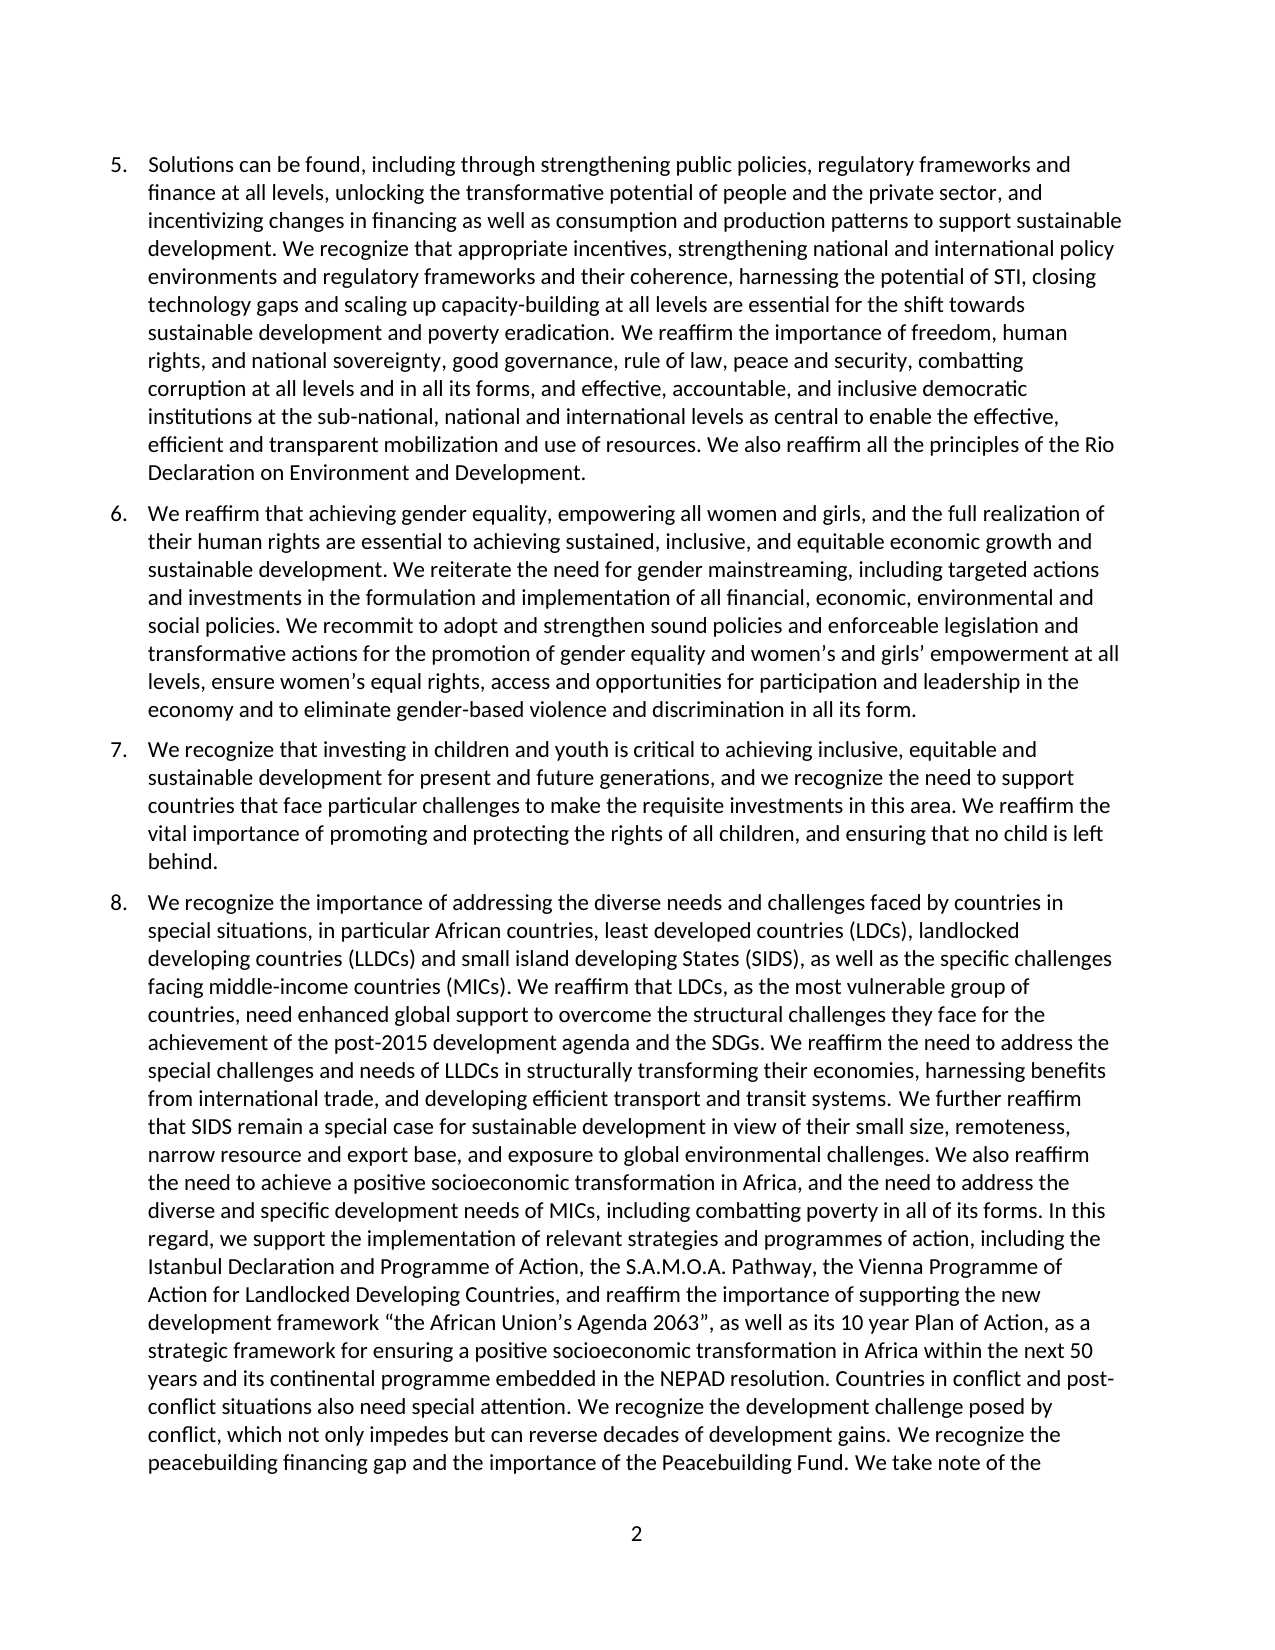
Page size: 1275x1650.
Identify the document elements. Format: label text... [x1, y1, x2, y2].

text 7. We recognize that investing in children and youth is critical to achieving inclusive, equitable and sustainable development for present and future generations, and we recognize the need to support countries that face particular challenges to make the requisite investments in this area. We reaffirm the vital importance of‎ promoting and protecting the rights of all children, and ensuring that no child is left behind. [110, 735, 1125, 876]
text 6. We reaffirm that achieving gender equality, empowering all women and girls, and the full realization of their human rights are essential to achieving sustained, inclusive, and equitable economic growth and sustainable development. We reiterate the need for gender mainstreaming, including targeted actions and investments in the formulation and implementation of all financial, economic, environmental and social policies. We recommit to adopt and strengthen sound policies and enforceable legislation and transformative actions for the promotion of gender equality and women’s and girls’ empowerment at all levels, ensure women’s equal rights, access and opportunities for participation and leadership in the economy and to eliminate gender-based violence and discrimination in all its form. [110, 499, 1125, 723]
text 5. Solutions can be found, including through strengthening public policies, regulatory frameworks and finance at all levels, unlocking the transformative potential of people and the private sector, and incentivizing changes in financing as well as consumption and production patterns to support sustainable development. We recognize that appropriate incentives, strengthening national and international policy environments and regulatory frameworks and their coherence, harnessing the potential of STI, closing technology gaps and scaling up capacity-building at all levels are essential for the shift towards sustainable development and poverty eradication. We reaffirm the importance of freedom, human rights, and national sovereignty, good governance, rule of law, peace and security, combatting corruption at all levels and in all its forms, and effective, accountable, and inclusive democratic institutions at the sub-national, national and international levels as central to enable the effective, efficient and transparent mobilization and use of resources. We also reaffirm all the principles of the Rio Declaration on Environment and Development. [110, 150, 1125, 486]
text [110, 888, 1125, 1476]
